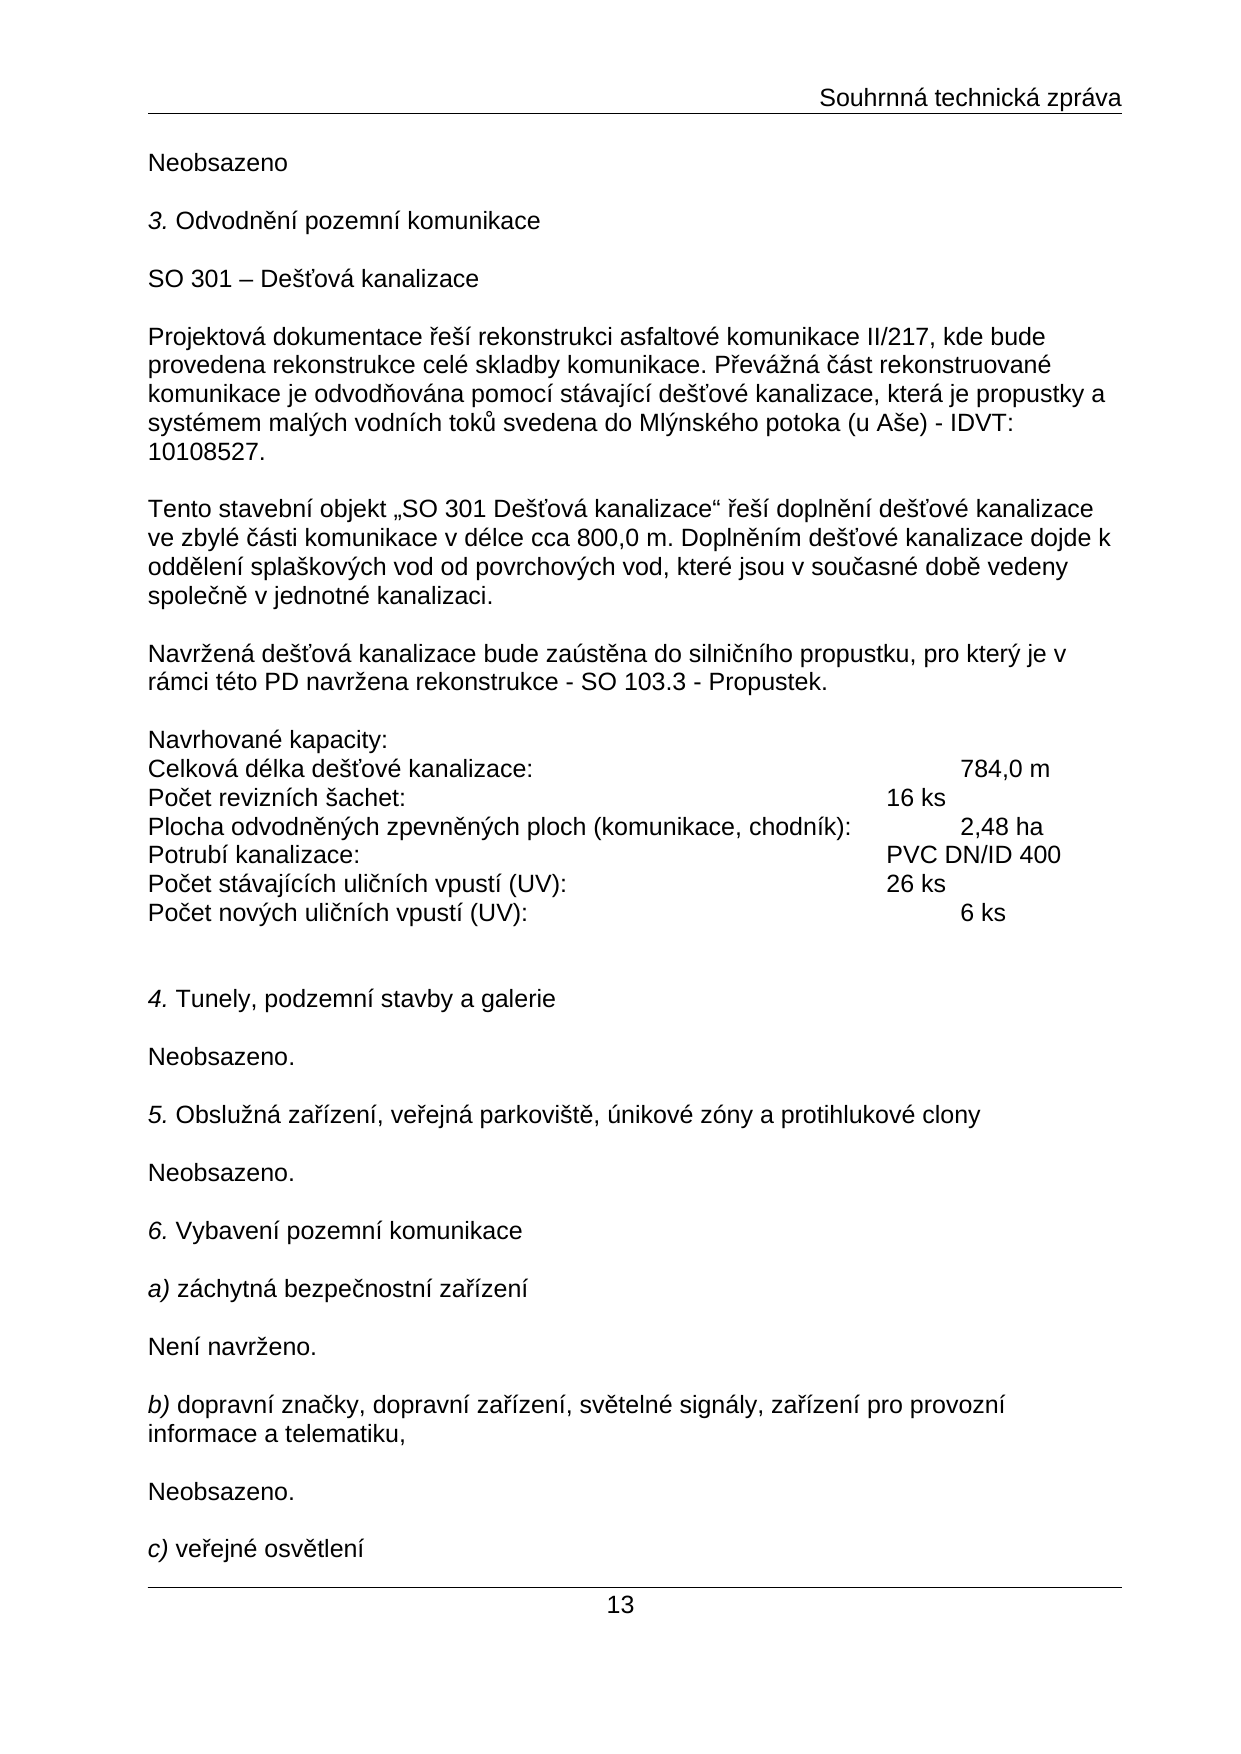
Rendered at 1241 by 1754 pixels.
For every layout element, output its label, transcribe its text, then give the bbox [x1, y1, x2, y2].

text 3. Odvodnění pozemní komunikace [148, 206, 1122, 234]
text Navržená dešťová kanalizace bude zaústěna do silničního propustku, pro který je v rámci této PD navržena rekonstrukce - SO 103.3 - Propustek. [148, 638, 1122, 696]
text Projektová dokumentace řeší rekonstrukci asfaltové komunikace II/217, kde bude provedena rekonstrukce celé skladby komunikace. Převážná část rekonstruované komunikace je odvodňována pomocí stávající dešťové kanalizace, která je propustky a systémem malých vodních toků svedena do Mlýnského potoka (u Aše) - IDVT: 10108527. [148, 321, 1122, 465]
text Tento stavební objekt „SO 301 Dešťová kanalizace“ řeší doplnění dešťové kanalizace ve zbylé části komunikace v délce cca 800,0 m. Doplněním dešťové kanalizace dojde k oddělení splaškových vod od povrchových vod, které jsou v současné době vedeny společně v jednotné kanalizaci. [148, 494, 1122, 609]
text Potrubí kanalizace: PVC DN/ID 400 [148, 840, 1122, 869]
text 6. Vybavení pozemní komunikace [148, 1216, 1122, 1245]
text Celková délka dešťové kanalizace: 784,0 m [148, 754, 1122, 783]
text Navrhované kapacity: [148, 725, 1122, 754]
text SO 301 – Dešťová kanalizace [148, 263, 1122, 292]
text a) záchytná bezpečnostní zařízení [148, 1274, 1122, 1303]
text Plocha odvodněných zpevněných ploch (komunikace, chodník): 2,48 ha [148, 811, 1122, 840]
text Počet stávajících uličních vpustí (UV): 26 ks [148, 869, 1122, 898]
text 4. Tunely, podzemní stavby a galerie [148, 984, 1122, 1013]
text c) veřejné osvětlení [148, 1534, 1122, 1563]
text 5. Obslužná zařízení, veřejná parkoviště, únikové zóny a protihlukové clony [148, 1100, 1122, 1129]
text Neobsazeno. [148, 1476, 1122, 1505]
text Není navrženo. [148, 1332, 1122, 1361]
text Počet nových uličních vpustí (UV): 6 ks [148, 898, 1122, 926]
text Počet revizních šachet: 16 ks [148, 783, 1122, 811]
text b) dopravní značky, dopravní zařízení, světelné signály, zařízení pro provozní informace a telematiku, [148, 1390, 1122, 1447]
text Neobsazeno. [148, 1042, 1122, 1071]
text Neobsazeno. [148, 1158, 1122, 1187]
text Neobsazeno [148, 148, 1122, 176]
